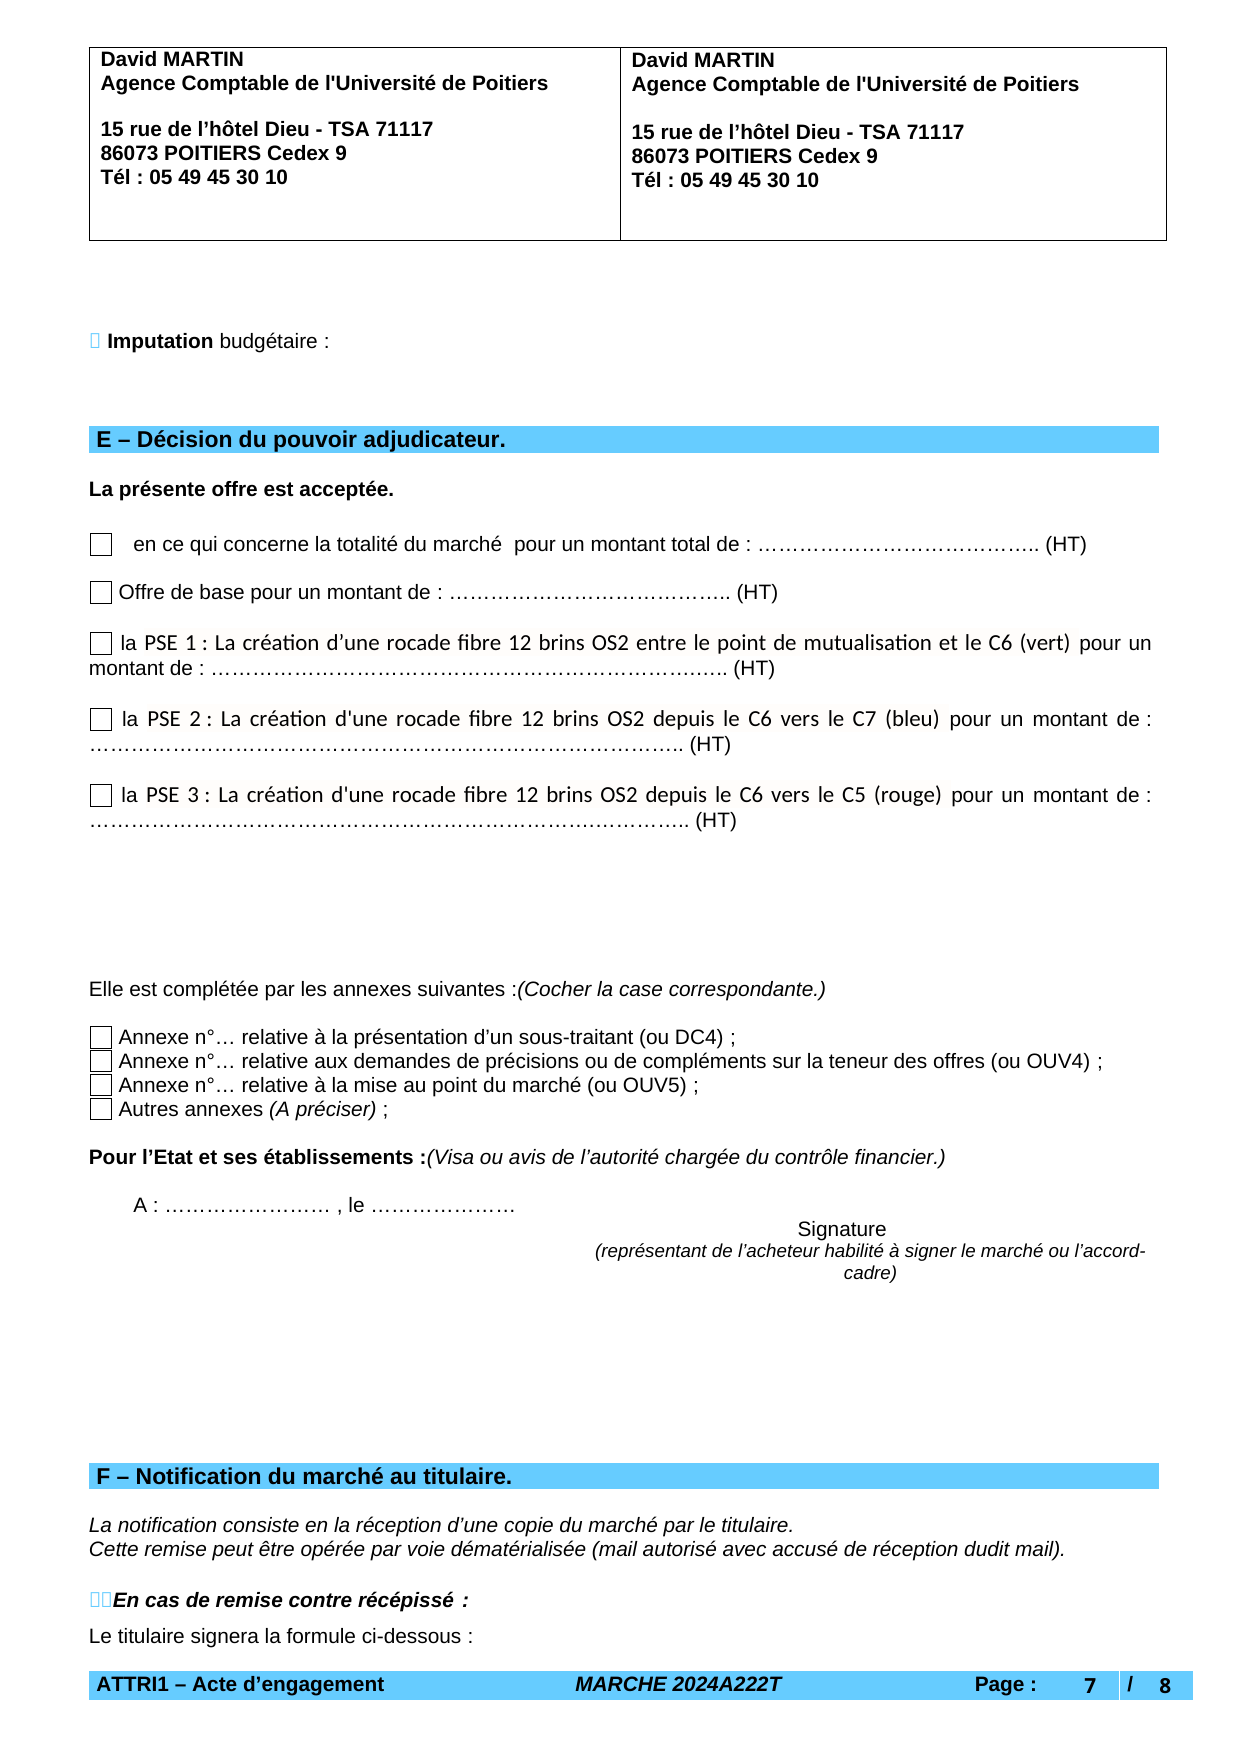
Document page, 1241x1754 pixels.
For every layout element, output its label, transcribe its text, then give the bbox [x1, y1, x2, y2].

text Le titulaire signera la formule ci-dessous : [89, 1624, 1152, 1648]
text A : …………………… , le ………………… [89, 1192, 1152, 1216]
text Annexe n°… relative aux demandes de précisions ou de compléments sur la teneur des offres (ou OUV4) ; [89, 1049, 1152, 1073]
table_cell David MARTIN Agence Comptable de l'Université de Poitiers 15 rue de l’hôtel Dieu - TSA 71117 86073 POITIERS Cedex 9 Tél : 05 49 45 30 10 [621, 48, 1134, 240]
text  Imputation budgétaire : [89, 326, 1152, 354]
text Cette remise peut être opérée par voie dématérialisée (mail autorisé avec accusé de réception dudit mail). [89, 1537, 1152, 1561]
text Pour l’Etat et ses établissements :(Visa ou avis de l’autorité chargée du contrôle financier.) [89, 1144, 1152, 1168]
table_cell [1134, 48, 1166, 240]
table_header E – Décision du pouvoir adjudicateur. [89, 426, 1159, 453]
text la PSE 3 : La création d'une rocade fibre 12 brins OS2 depuis le C6 vers le C5 (rouge) pour un montant de : ……………………………………………………………….………….. (HT) [89, 780, 1152, 832]
text Autres annexes (A préciser) ; [89, 1097, 1152, 1121]
text Elle est complétée par les annexes suivantes :(Cocher la case correspondante.) [89, 977, 1152, 1001]
text Annexe n°… relative à la présentation d’un sous-traitant (ou DC4) ; [89, 1025, 1152, 1049]
text Offre de base pour un montant de : ………………………………….. (HT) [89, 580, 1152, 604]
text Annexe n°… relative à la mise au point du marché (ou OUV5) ; [89, 1073, 1152, 1097]
text La notification consiste en la réception d’une copie du marché par le titulaire. [89, 1513, 1152, 1537]
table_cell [90, 48, 620, 240]
table_header F – Notification du marché au titulaire. [89, 1463, 1159, 1489]
text en ce qui concerne la totalité du marché pour un montant total de : ………………………………….. (HT) [89, 532, 1152, 556]
text la PSE 2 : La création d'une rocade fibre 12 brins OS2 depuis le C6 vers le C7 (bleu) pour un montant de : ………………………………………………………………………….. (HT) [89, 704, 1152, 756]
text En cas de remise contre récépissé : [89, 1585, 1152, 1613]
text la PSE 1 : La création d’une rocade fibre 12 brins OS2 entre le point de mutualisation et le C6 (vert) pour un montant de : …………………………………………………………….….. (HT) [89, 628, 1152, 680]
text La présente offre est acceptée. [89, 477, 1152, 501]
text Signature [797, 1216, 1152, 1240]
text (représentant de l’acheteur habilité à signer le marché ou l’accord-cadre) [591, 1240, 1152, 1283]
